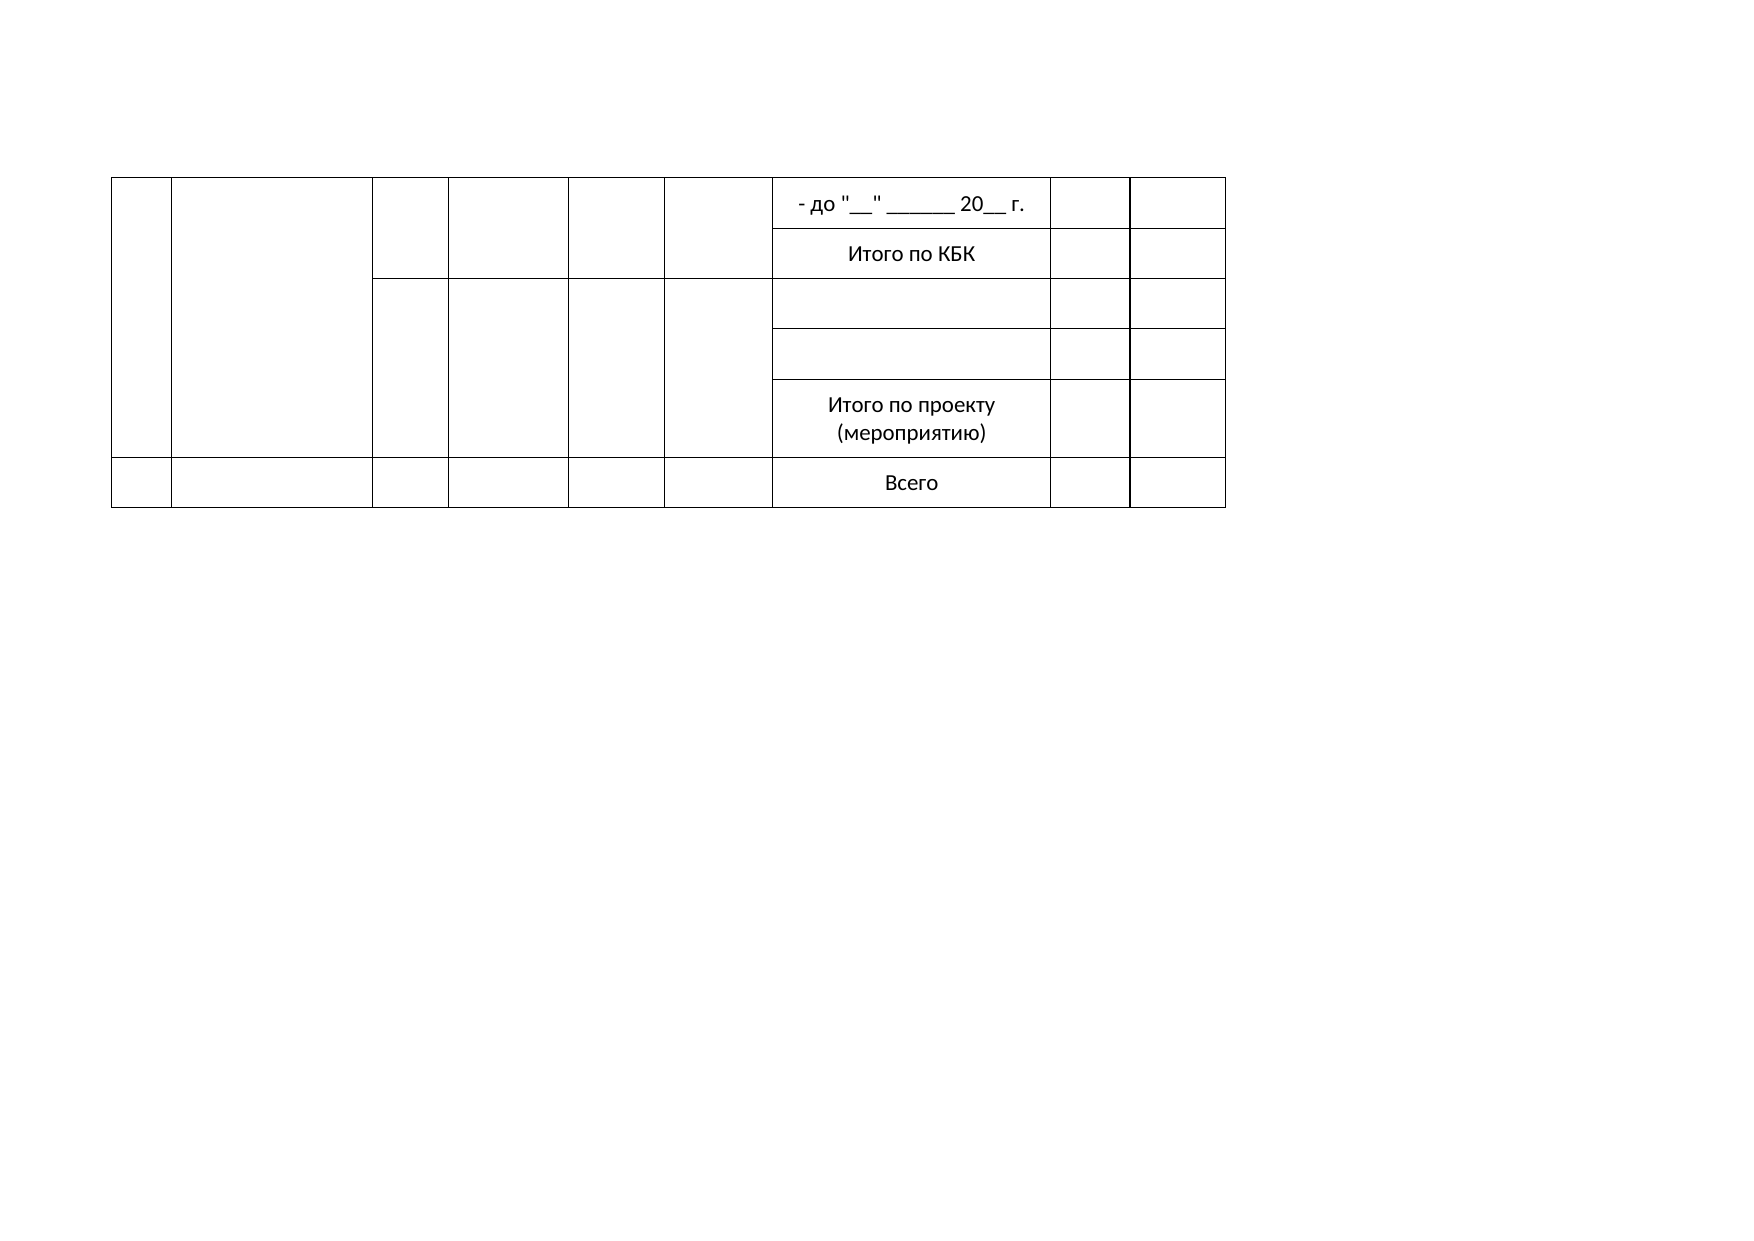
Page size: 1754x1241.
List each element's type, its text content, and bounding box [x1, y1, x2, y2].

table_cell [665, 178, 772, 278]
table_cell [112, 458, 171, 507]
table_cell [569, 458, 664, 507]
table_cell Всего [773, 458, 1050, 507]
table_cell [1051, 458, 1129, 507]
table_cell Итого по КБК [773, 229, 1050, 278]
table_cell Итого по проекту (мероприятию) [773, 380, 1050, 457]
table_cell [373, 279, 448, 457]
table_cell [172, 458, 372, 507]
table_cell [373, 178, 448, 278]
table_cell [1131, 458, 1225, 507]
table_cell [1131, 229, 1225, 278]
table_cell [1051, 380, 1129, 457]
table_cell [1051, 279, 1129, 328]
table_cell [569, 279, 664, 457]
table_cell [1131, 380, 1225, 457]
table_cell [449, 178, 568, 278]
table_cell [1131, 279, 1225, 328]
table_cell [373, 458, 448, 507]
table_cell [1051, 178, 1129, 227]
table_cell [773, 178, 1050, 227]
table_cell [665, 279, 772, 457]
table_cell [1051, 229, 1129, 278]
table_cell [773, 279, 1050, 328]
table_cell [449, 279, 568, 457]
table_cell [1131, 329, 1225, 378]
table_cell [569, 178, 664, 278]
table_cell [773, 329, 1050, 378]
table_cell [665, 458, 772, 507]
table_cell [1131, 178, 1225, 227]
table_cell [449, 458, 568, 507]
table_cell [1051, 329, 1129, 378]
